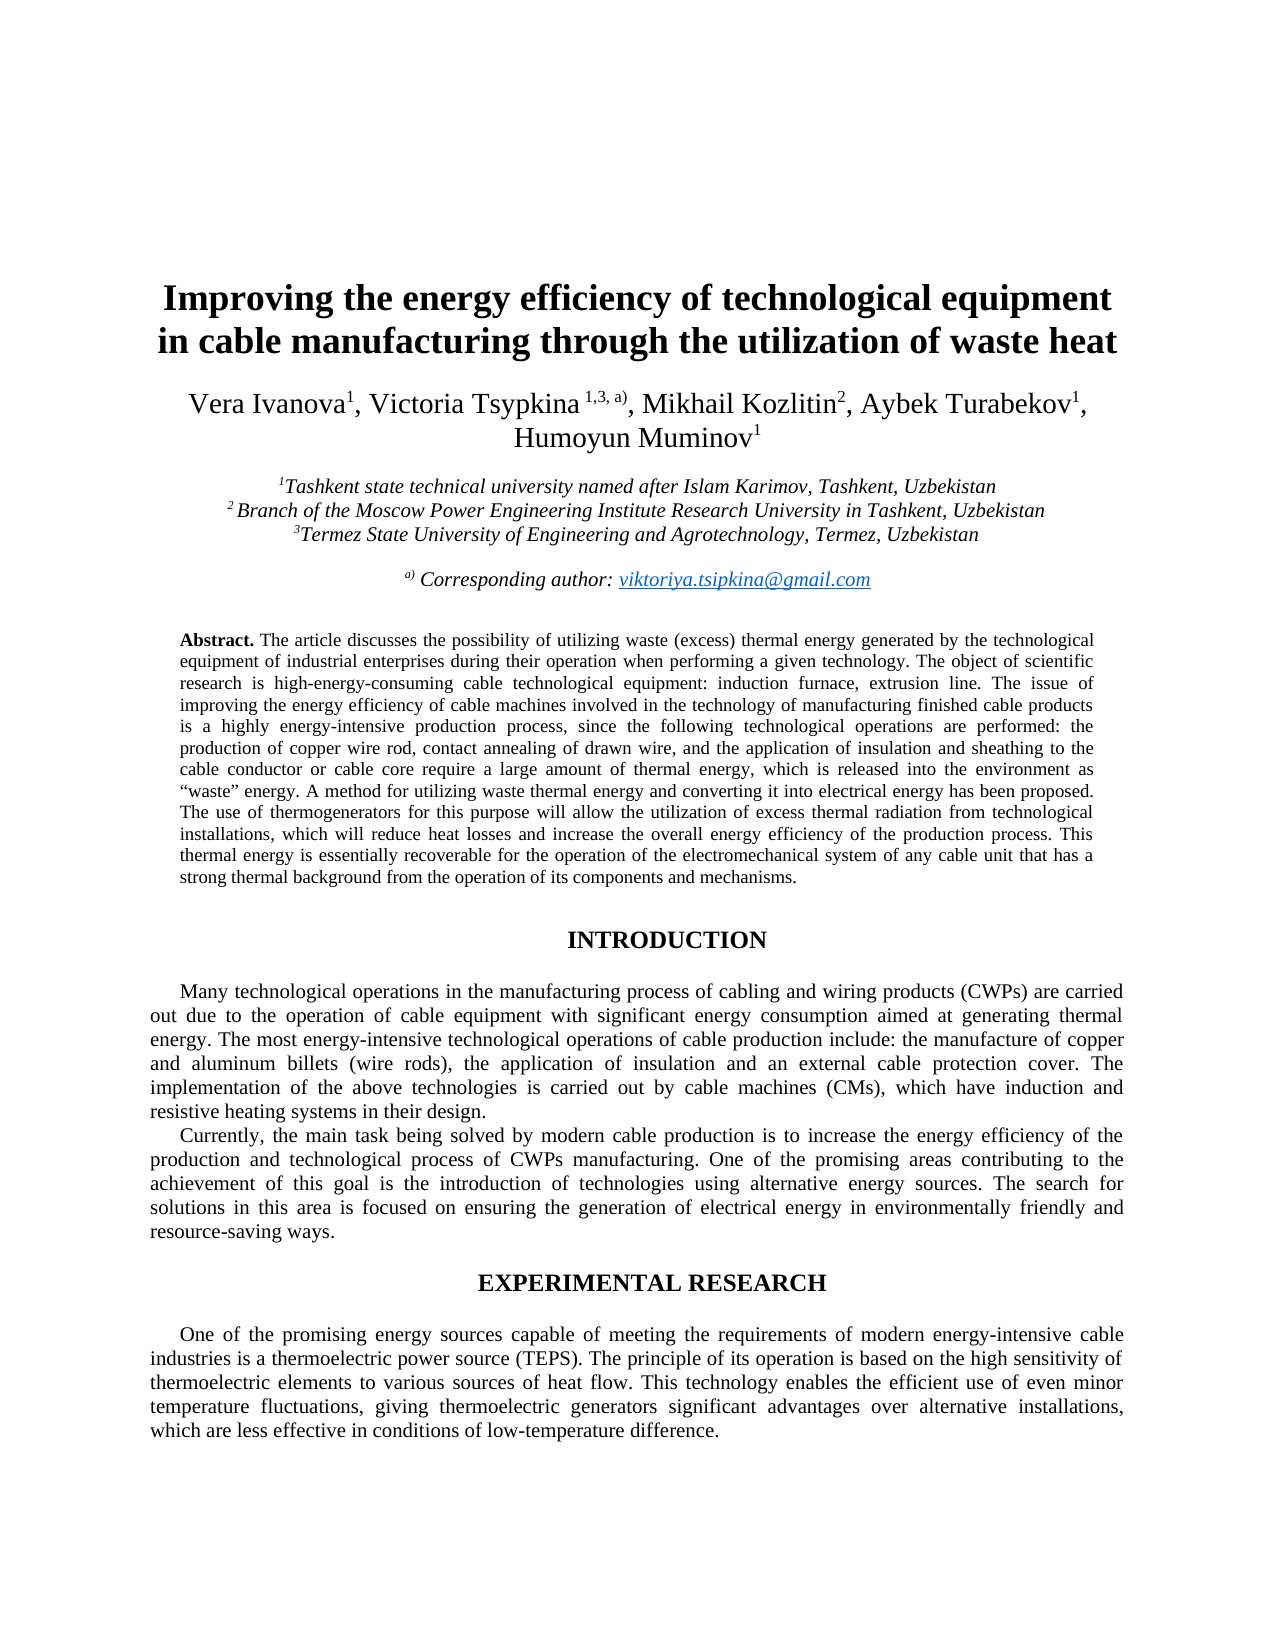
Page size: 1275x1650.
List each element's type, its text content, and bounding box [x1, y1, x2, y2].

text 1Tashkent state technical university named after Islam Karimov, Tashkent, Uzbekistan [150, 474, 1125, 498]
text 3Termez State University of Engineering and Agrotechnology, Termez, Uzbekistan [150, 522, 1125, 546]
text One of the promising energy sources capable of meeting the requirements of modern energy-intensive cable industries is a thermoelectric power source (TEPS). The principle of its operation is based on the high sensitivity of thermoelectric elements to various sources of heat flow. This technology enables the efficient use of even minor temperature fluctuations, giving thermoelectric generators significant advantages over alternative installations, which are less effective in conditions of low-temperature difference. [150, 1322, 1125, 1442]
text 2 Branch of the Moscow Power Engineering Institute Research University in Tashkent, Uzbekistan [150, 498, 1125, 522]
text a) Corresponding author: viktoriya.tsipkina@gmail.com [150, 567, 1125, 591]
text Abstract. The article discusses the possibility of utilizing waste (excess) thermal energy generated by the technological equipment of industrial enterprises during their operation when performing a given technology. The object of scientific research is high-energy-consuming cable technological equipment: induction furnace, extrusion line. The issue of improving the energy efficiency of cable machines involved in the technology of manufacturing finished cable products is a highly energy-intensive production process, since the following technological operations are performed: the production of copper wire rod, contact annealing of drawn wire, and the application of insulation and sheathing to the cable conductor or cable core require a large amount of thermal energy, which is released into the environment as “waste” energy. A method for utilizing waste thermal energy and converting it into electrical energy has been proposed. The use of thermogenerators for this purpose will allow the utilization of excess thermal radiation from technological installations, which will reduce heat losses and increase the overall energy efficiency of the production process. This thermal energy is essentially recoverable for the operation of the electromechanical system of any cable unit that has a strong thermal background from the operation of its components and mechanisms. [179, 629, 1095, 887]
text Many technological operations in the manufacturing process of cabling and wiring products (CWPs) are carried out due to the operation of cable equipment with significant energy consumption aimed at generating thermal energy. The most energy-intensive technological operations of cable production include: the manufacture of copper and aluminum billets (wire rods), the application of insulation and an external cable protection cover. The implementation of the above technologies is carried out by cable machines (CMs), which have induction and resistive heating systems in their design. [150, 979, 1125, 1123]
text Vera Ivanova1, Victoria Tsypkina 1,3, a), Mikhail Kozlitin2, Aybek Turabekov1, Humoyun Muminov1 [150, 386, 1125, 453]
text Improving the energy efficiency of technological equipment in cable manufacturing through the utilization of waste heat [150, 275, 1125, 361]
list EXPERIMENTAL RESEARCH [150, 1268, 1125, 1297]
text INTRODUCTION [150, 925, 1125, 954]
text Currently, the main task being solved by modern cable production is to increase the energy efficiency of the production and technological process of CWPs manufacturing. One of the promising areas contributing to the achievement of this goal is the introduction of technologies using alternative energy sources. The search for solutions in this area is focused on ensuring the generation of electrical energy in environmentally friendly and resource-saving ways. [150, 1123, 1125, 1243]
